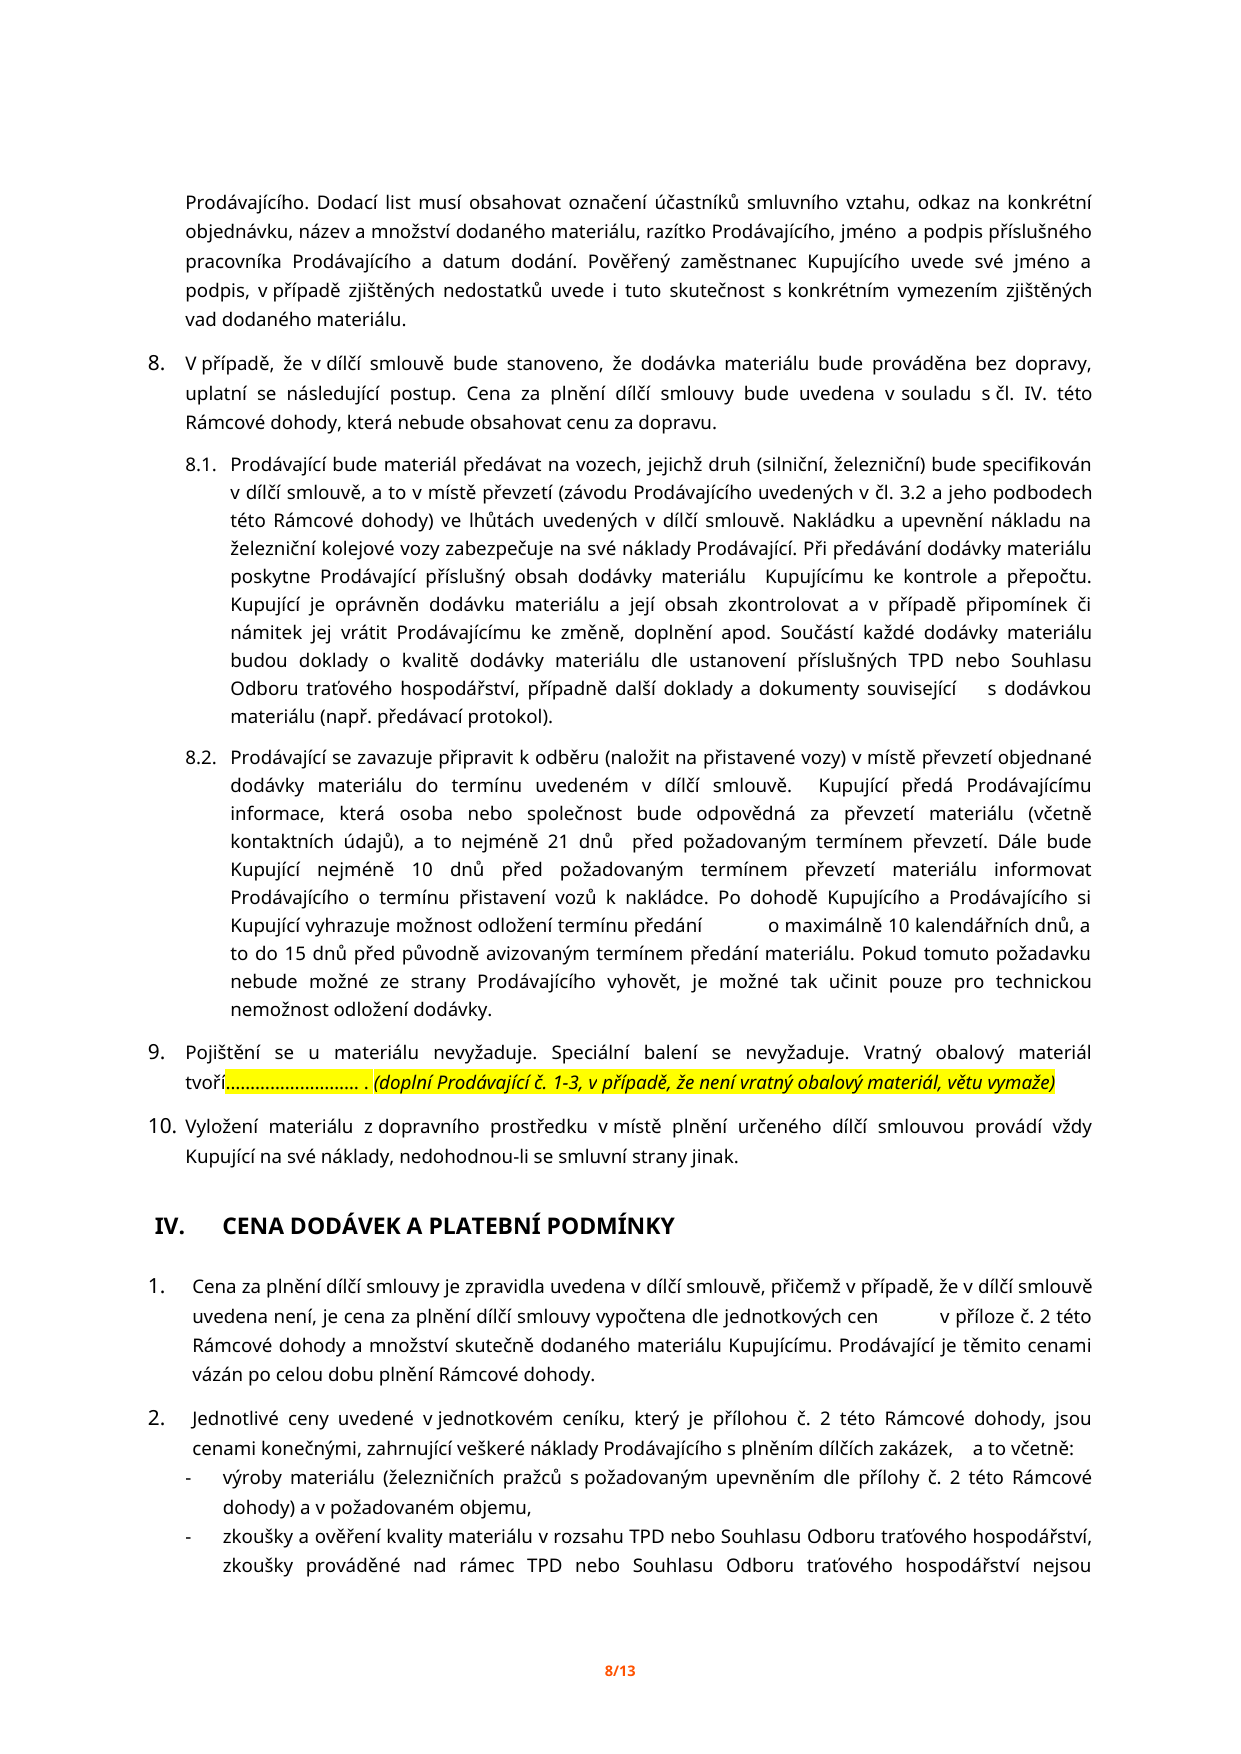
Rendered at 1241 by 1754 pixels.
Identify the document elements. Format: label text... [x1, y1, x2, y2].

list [185, 1523, 1093, 1578]
list Jednotlivé ceny uvedené v jednotkovém ceníku, který je přílohou č. 2 této Rámcové dohody, jsou cenami konečnými, zahrnující veškeré náklady Prodávajícího s plněním dílčích zakázek, a to včetně: [148, 1403, 1093, 1461]
subtitle Cena za plnění dílčí smlouvy je zpravidla uvedena v dílčí smlouvě, přičemž v případě, že v dílčí smlouvě uvedena není, je cena za plnění dílčí smlouvy vypočtena dle jednotkových cen v příloze č. 2 této Rámcové dohody a množství skutečně dodaného materiálu Kupujícímu. Prodávající je těmito cenami vázán po celou dobu plnění Rámcové dohody. [148, 1271, 1093, 1387]
list Vyložení materiálu z dopravního prostředku v místě plnění určeného dílčí smlouvou provádí vždy Kupující na své náklady, nedohodnou-li se smluvní strany jinak. [148, 1111, 1093, 1168]
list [148, 189, 1093, 332]
list Prodávající se zavazuje připravit k odběru (naložit na přistavené vozy) v místě převzetí objednané dodávky materiálu do termínu uvedeném v dílčí smlouvě. Kupující předá Prodávajícímu informace, která osoba nebo společnost bude odpovědná za převzetí materiálu (včetně kontaktních údajů), a to nejméně 21 dnů před požadovaným termínem převzetí. Dále bude Kupující nejméně 10 dnů před požadovaným termínem převzetí materiálu informovat Prodávajícího o termínu přistavení vozů k nakládce. Po dohodě Kupujícího a Prodávajícího si Kupující vyhrazuje možnost odložení termínu předání o maximálně 10 kalendářních dnů, a to do 15 dnů před původně avizovaným termínem předání materiálu. Pokud tomuto požadavku nebude možné ze strany Prodávajícího vyhovět, je možné tak učinit pouze pro technickou nemožnost odložení dodávky. [185, 744, 1093, 1022]
list výroby materiálu (železničních pražců s požadovaným upevněním dle přílohy č. 2 této Rámcové dohody) a v požadovaném objemu, [185, 1465, 1093, 1519]
list Pojištění se u materiálu nevyžaduje. Speciální balení se nevyžaduje. Vratný obalový materiál tvoří……………………… . (doplní Prodávající č. 1-3, v případě, že není vratný obalový materiál, větu vymaže) [148, 1037, 1093, 1094]
list Prodávající bude materiál předávat na vozech, jejichž druh (silniční, železniční) bude specifikován v dílčí smlouvě, a to v místě převzetí (závodu Prodávajícího uvedených v čl. 3.2 a jeho podbodech této Rámcové dohody) ve lhůtách uvedených v dílčí smlouvě. Nakládku a upevnění nákladu na železniční kolejové vozy zabezpečuje na své náklady Prodávající. Při předávání dodávky materiálu poskytne Prodávající příslušný obsah dodávky materiálu Kupujícímu ke kontrole a přepočtu. Kupující je oprávněn dodávku materiálu a její obsah zkontrolovat a v případě připomínek či námitek jej vrátit Prodávajícímu ke změně, doplnění apod. Součástí každé dodávky materiálu budou doklady o kvalitě dodávky materiálu dle ustanovení příslušných TPD nebo Souhlasu Odboru traťového hospodářství, případně další doklady a dokumenty související s dodávkou materiálu (např. předávací protokol). [185, 451, 1093, 729]
list CENA DODÁVEK A PLATEBNÍ PODMÍNKY [185, 1210, 1093, 1241]
list V případě, že v dílčí smlouvě bude stanoveno, že dodávka materiálu bude prováděna bez dopravy, uplatní se následující postup. Cena za plnění dílčí smlouvy bude uvedena v souladu s čl. IV. této Rámcové dohody, která nebude obsahovat cenu za dopravu. [148, 348, 1093, 435]
